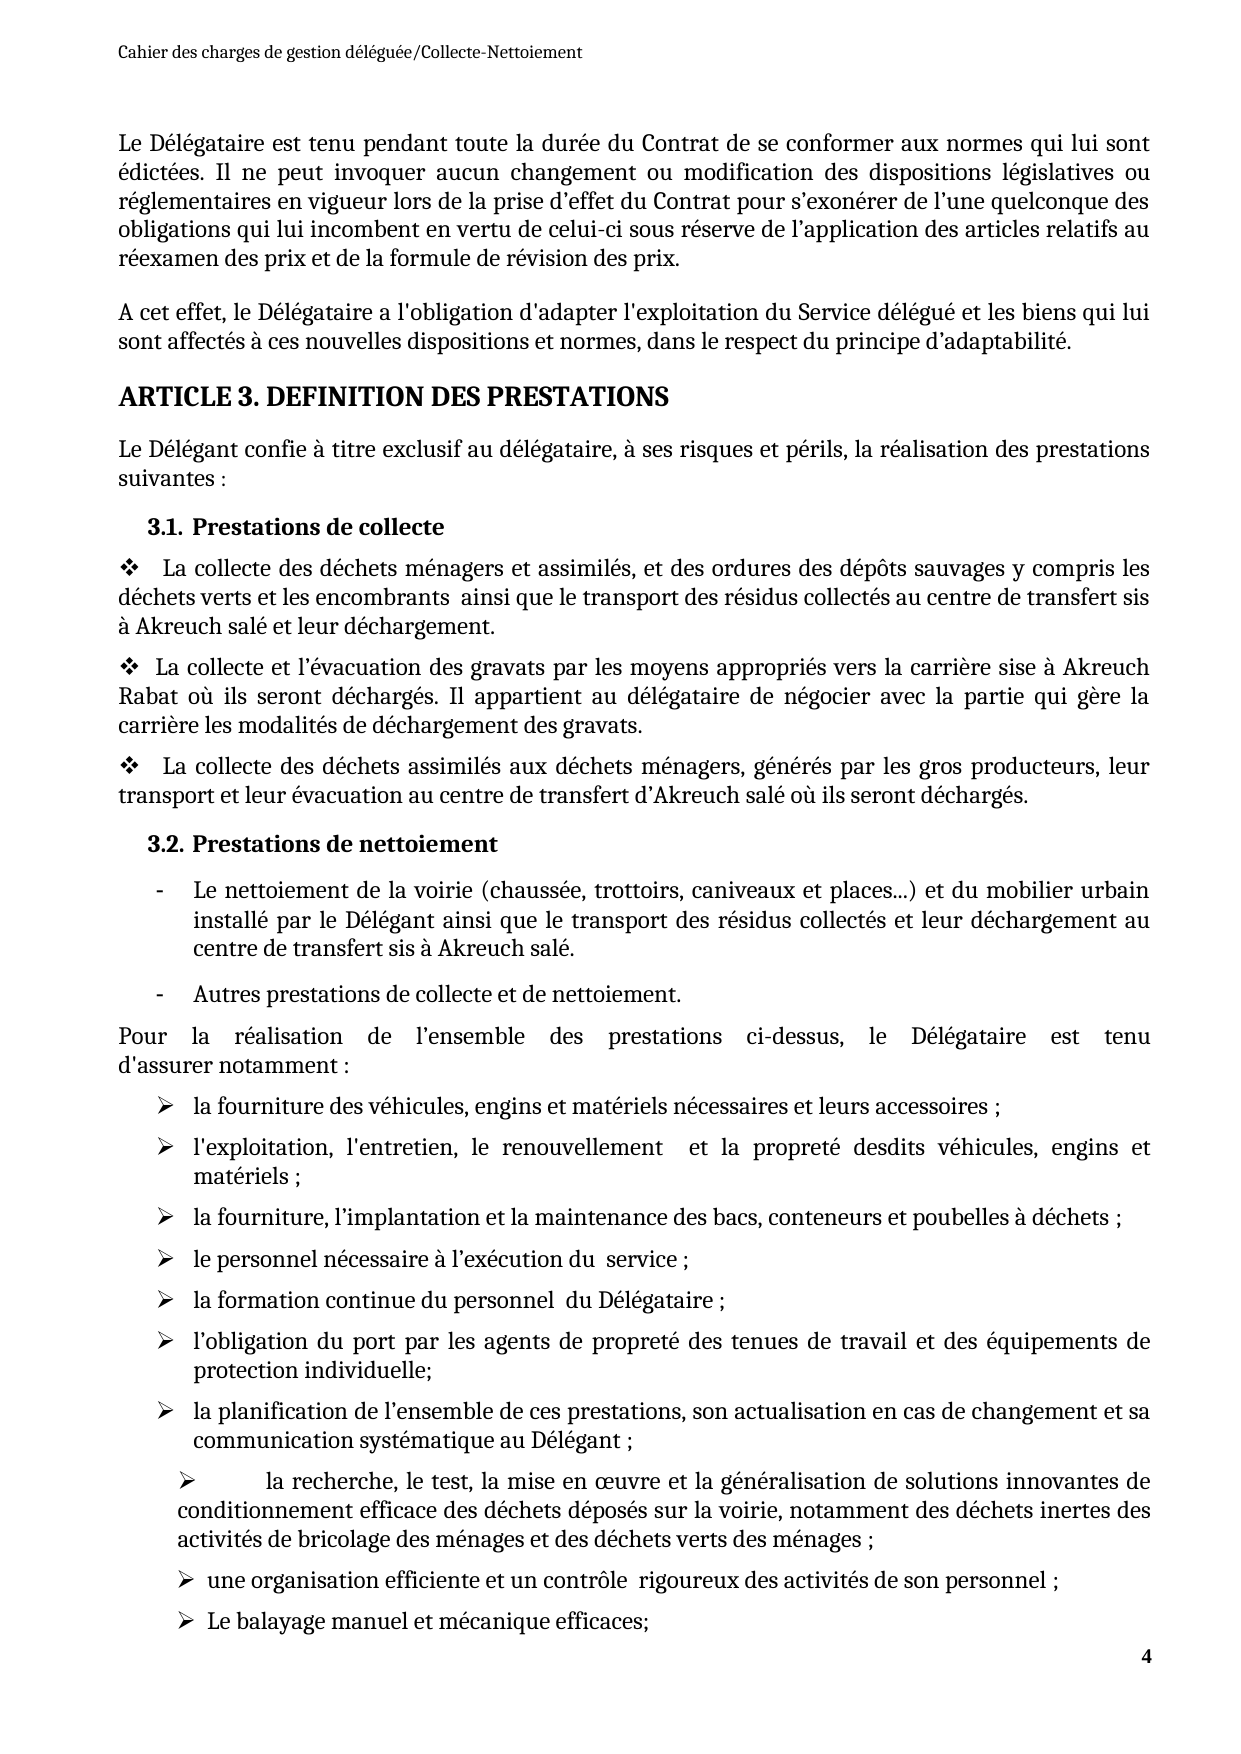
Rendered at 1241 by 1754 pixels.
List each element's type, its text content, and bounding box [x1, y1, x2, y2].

text Pour la réalisation de l’ensemble des prestations ci-dessus, le Délégataire est tenu d'assurer notamment : [118, 1022, 1152, 1079]
list l'exploitation, l'entretien, le renouvellement et la propreté desdits véhicules, engins et matériels ; [156, 1133, 1152, 1191]
list la fourniture des véhicules, engins et matériels nécessaires et leurs accessoires ; [156, 1092, 1152, 1121]
list le personnel nécessaire à l’exécution du service ; [156, 1244, 1152, 1273]
list la formation continue du personnel du Délégataire ; [156, 1286, 1152, 1314]
list La collecte des déchets ménagers et assimilés, et des ordures des dépôts sauvages y compris les déchets verts et les encombrants ainsi que le transport des résidus collectés au centre de transfert sis à Akreuch salé et leur déchargement. [118, 554, 1152, 641]
text Le Délégataire est tenu pendant toute la durée du Contrat de se conformer aux normes qui lui sont édictées. Il ne peut invoquer aucun changement ou modification des dispositions législatives ou réglementaires en vigueur lors de la prise d’effet du Contrat pour s’exonérer de l’une quelconque des obligations qui lui incombent en vertu de celui-ci sous réserve de l’application des articles relatifs au réexamen des prix et de la formule de révision des prix. [118, 129, 1152, 273]
list La collecte des déchets assimilés aux déchets ménagers, générés par les gros producteurs, leur transport et leur évacuation au centre de transfert d’Akreuch salé où ils seront déchargés. [118, 752, 1152, 809]
text A cet effet, le Délégataire a l'obligation d'adapter l'exploitation du Service délégué et les biens qui lui sont affectés à ces nouvelles dispositions et normes, dans le respect du principe d’adaptabilité. [118, 298, 1152, 355]
list Le nettoiement de la voirie (chaussée, trottoirs, caniveaux et places...) et du mobilier urbain installé par le Délégant ainsi que le transport des résidus collectés et leur déchargement au centre de transfert sis à Akreuch salé. [156, 871, 1152, 963]
list la recherche, le test, la mise en œuvre et la généralisation de solutions innovantes de conditionnement efficace des déchets déposés sur la voirie, notamment des déchets inertes des activités de bricolage des ménages et des déchets verts des ménages ; [177, 1467, 1152, 1553]
list l’obligation du port par les agents de propreté des tenues de travail et des équipements de protection individuelle; [156, 1327, 1152, 1384]
list La collecte et l’évacuation des gravats par les moyens appropriés vers la carrière sise à Akreuch Rabat où ils seront déchargés. Il appartient au délégataire de négocier avec la partie qui gère la carrière les modalités de déchargement des gravats. [118, 653, 1152, 739]
subtitle Prestations de collecte [148, 513, 1152, 542]
list la planification de l’ensemble de ces prestations, son actualisation en cas de changement et sa communication systématique au Délégant ; [156, 1397, 1152, 1454]
subtitle DEFINITION DES PRESTATIONS [118, 380, 1152, 414]
list la fourniture, l’implantation et la maintenance des bacs, conteneurs et poubelles à déchets ; [156, 1203, 1152, 1232]
subtitle Prestations de nettoiement [148, 830, 1152, 859]
list une organisation efficiente et un contrôle rigoureux des activités de son personnel ; [176, 1566, 1152, 1594]
text Le Délégant confie à titre exclusif au délégataire, à ses risques et périls, la réalisation des prestations suivantes : [118, 435, 1152, 492]
list Le balayage manuel et mécanique efficaces; [176, 1607, 1152, 1636]
list Autres prestations de collecte et de nettoiement. [156, 976, 1152, 1009]
